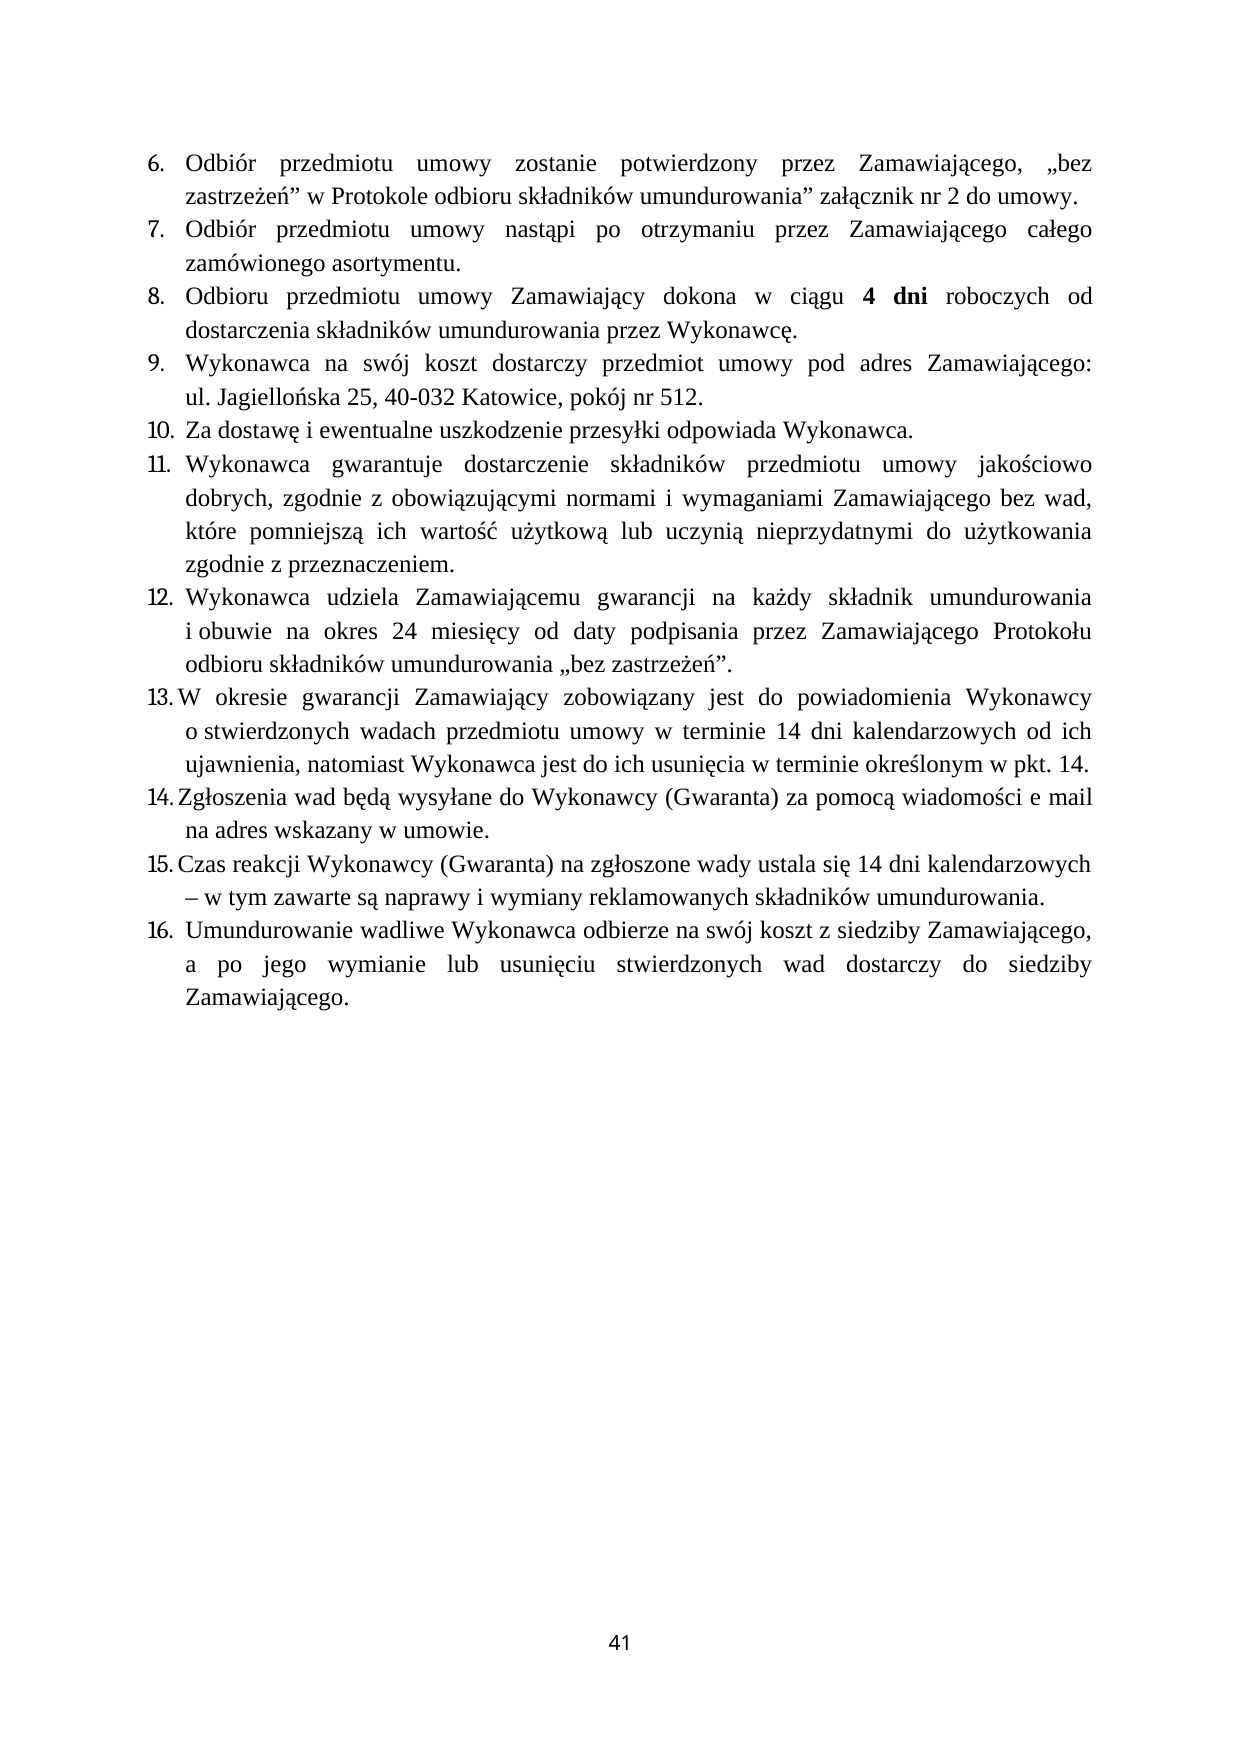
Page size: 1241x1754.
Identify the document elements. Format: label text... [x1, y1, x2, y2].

list Czas reakcji Wykonawcy (Gwaranta) na zgłoszone wady ustala się 14 dni kalendarzowych – w tym zawarte są naprawy i wymiany reklamowanych składników umundurowania. [148, 849, 1093, 911]
list Wykonawca udziela Zamawiającemu gwarancji na każdy składnik umundurowania i obuwie na okres 24 miesięcy od daty podpisania przez Zamawiającego Protokołu odbioru składników umundurowania „bez zastrzeżeń”. [148, 582, 1093, 678]
list Zgłoszenia wad będą wysyłane do Wykonawcy (Gwaranta) za pomocą wiadomości e mail na adres wskazany w umowie. [148, 782, 1093, 844]
list Za dostawę i ewentualne uszkodzenie przesyłki odpowiada Wykonawca. [148, 415, 1093, 445]
list W okresie gwarancji Zamawiający zobowiązany jest do powiadomienia Wykonawcy o stwierdzonych wadach przedmiotu umowy w terminie 14 dni kalendarzowych od ich ujawnienia, natomiast Wykonawca jest do ich usunięcia w terminie określonym w pkt. 14. [148, 682, 1093, 777]
list Wykonawca na swój koszt dostarczy przedmiot umowy pod adres Zamawiającego: ul. Jagiellońska 25, 40-032 Katowice, pokój nr 512. [148, 348, 1093, 411]
list Odbioru przedmiotu umowy Zamawiający dokona w ciągu 4 dni roboczych od dostarczenia składników umundurowania przez Wykonawcę. [148, 281, 1093, 344]
list Odbiór przedmiotu umowy zostanie potwierdzony przez Zamawiającego, „bez zastrzeżeń” w Protokole odbioru składników umundurowania” załącznik nr 2 do umowy. [148, 148, 1093, 210]
list Odbiór przedmiotu umowy nastąpi po otrzymaniu przez Zamawiającego całego zamówionego asortymentu. [148, 214, 1093, 277]
list Wykonawca gwarantuje dostarczenie składników przedmiotu umowy jakościowo dobrych, zgodnie z obowiązującymi normami i wymaganiami Zamawiającego bez wad, które pomniejszą ich wartość użytkową lub uczynią nieprzydatnymi do użytkowania zgodnie z przeznaczeniem. [148, 449, 1093, 578]
list Umundurowanie wadliwe Wykonawca odbierze na swój koszt z siedziby Zamawiającego, a po jego wymianie lub usunięciu stwierdzonych wad dostarczy do siedziby Zamawiającego. [148, 916, 1093, 1011]
